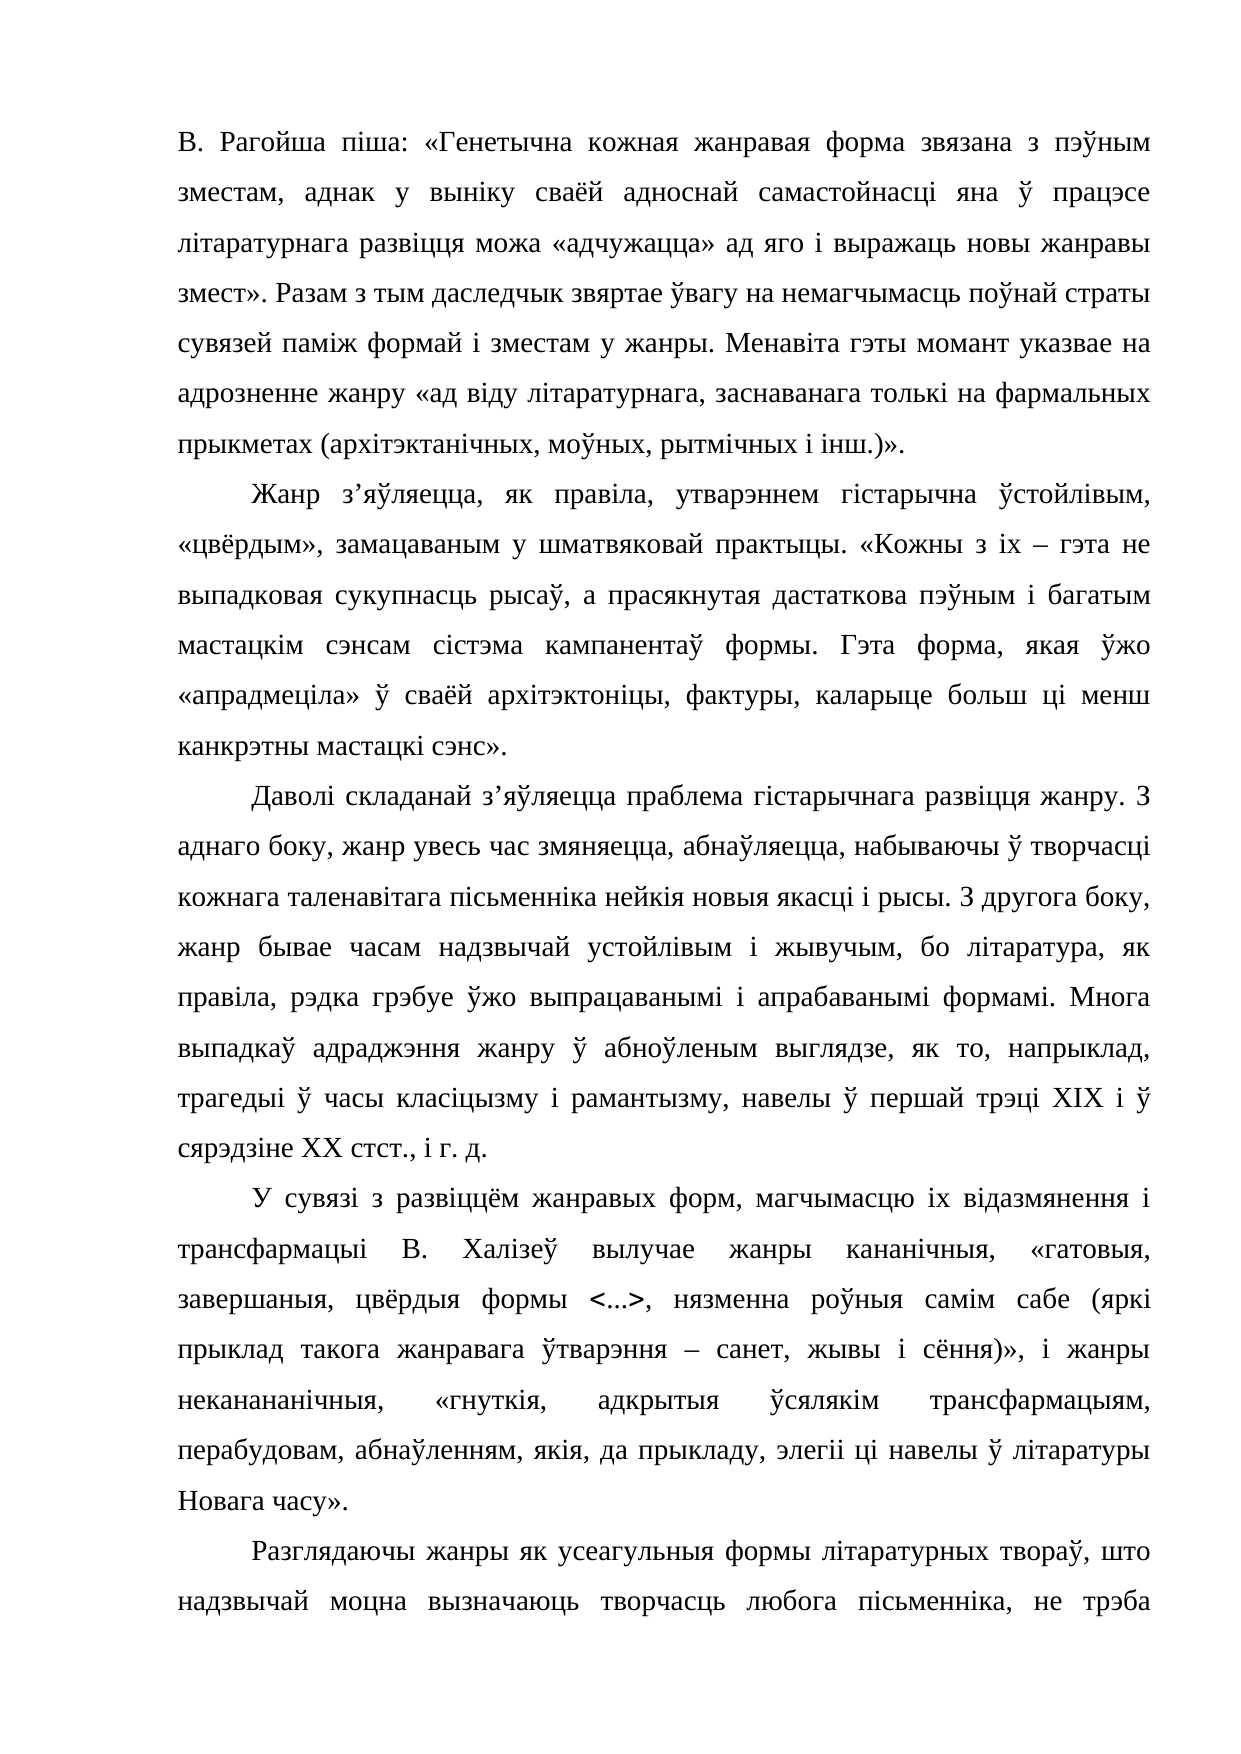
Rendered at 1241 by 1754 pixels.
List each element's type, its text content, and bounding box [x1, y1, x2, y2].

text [177, 124, 1152, 459]
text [177, 1533, 1152, 1617]
text Даволі складанай з’яўляецца праблема гістарычнага развіцця жанру. З аднаго боку, жанр увесь час змяняецца, абнаўляецца, набываючы ў творчасці кожнага таленавітага пісьменніка нейкія новыя якасці і рысы. З другога боку, жанр бывае часам надзвычай устойлівым і жывучым, бо літаратура, як правіла, рэдка грэбуе ўжо выпрацаванымі і апрабаванымі формамі. Многа выпадкаў адраджэння жанру ў абноўленым выглядзе, як то, напрыклад, трагедыі ў часы класіцызму і рамантызму, навелы ў першай трэці ХІХ і ў сярэдзіне ХХ стст., і г. д. [177, 778, 1152, 1164]
text Жанр з’яўляецца, як правіла, утварэннем гістарычна ўстойлівым, «цвёрдым», замацаваным у шматвяковай практыцы. «Кожны з іх – гэта не выпадковая сукупнасць рысаў, а прасякнутая дастаткова пэўным і багатым мастацкім сэнсам сістэма кампанентаў формы. Гэта форма, якая ўжо «апрадмеціла» ў сваёй архітэктоніцы, фактуры, каларыце больш ці менш канкрэтны мастацкі сэнс». [177, 476, 1152, 761]
text У сувязі з развіццём жанравых форм, магчымасцю іх відазмянення і трансфармацыі В. Халізеў вылучае жанры кананічныя, «гатовыя, завершаныя, цвёрдыя формы ..., нязменна роўныя самім сабе (яркі прыклад такога жанравага ўтварэння – санет, жывы і сёння)», і жанры неканананічныя, «гнуткія, адкрытыя ўсялякім трансфармацыям, перабудовам, абнаўленням, якія, да прыкладу, элегіі ці навелы ў літаратуры Новага часу». [177, 1181, 1152, 1516]
